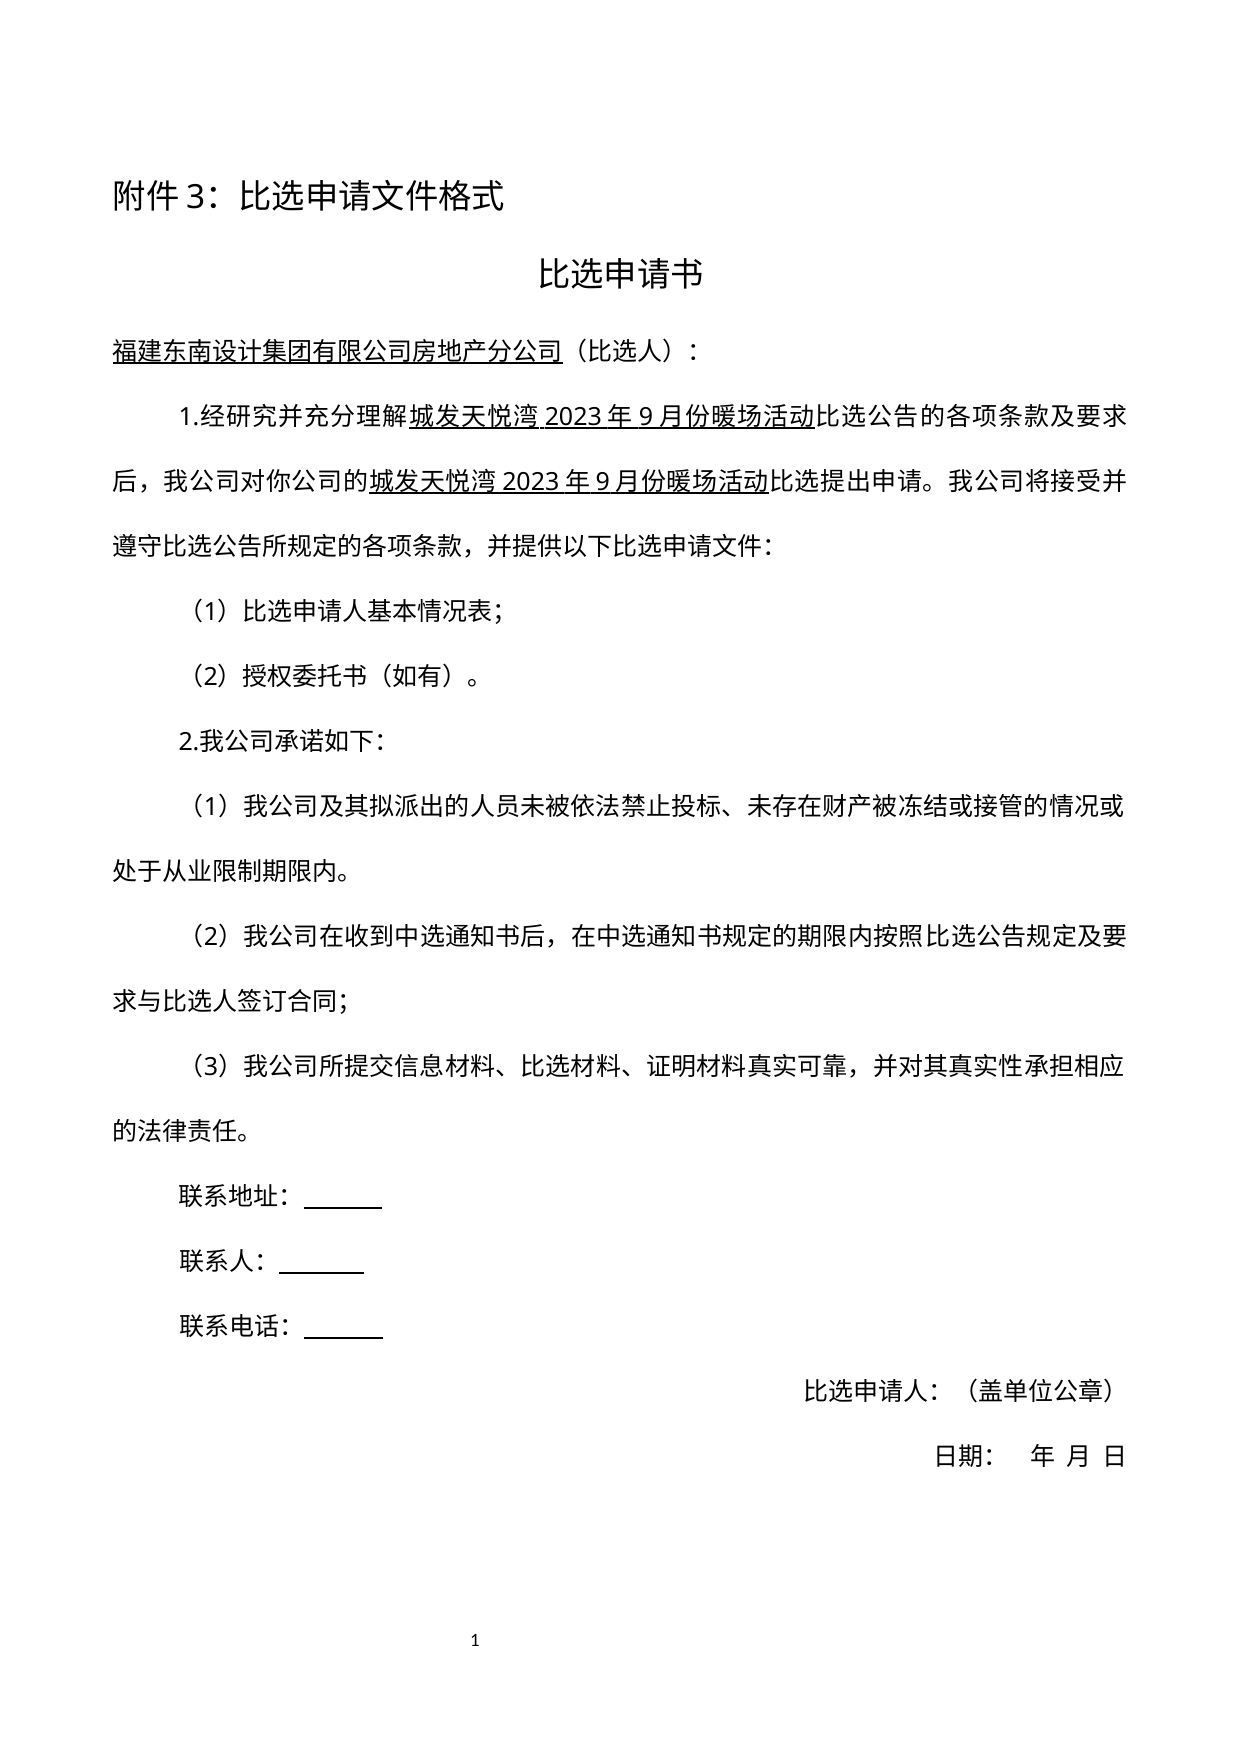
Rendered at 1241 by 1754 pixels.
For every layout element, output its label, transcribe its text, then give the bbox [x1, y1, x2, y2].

text 福建东南设计集团有限公司房地产分公司（比选人）： [112, 317, 1128, 382]
text 联系电话： [112, 1292, 1128, 1357]
text （1）我公司及其拟派出的人员未被依法禁止投标、未存在财产被冻结或接管的情况或处于从业限制期限内。 [112, 772, 1128, 902]
text （1）比选申请人基本情况表； [112, 577, 1128, 642]
text 比选申请书 [112, 239, 1128, 304]
text （3）我公司所提交信息材料、比选材料、证明材料真实可靠，并对其真实性承担相应的法律责任。 [112, 1032, 1128, 1162]
text 2.我公司承诺如下： [112, 707, 1128, 772]
text 日期： 年 月 日 [112, 1422, 1128, 1487]
list 附件3：比选申请文件格式 [112, 162, 1128, 227]
text 1.经研究并充分理解城发天悦湾2023年9月份暖场活动比选公告的各项条款及要求后，我公司对你公司的城发天悦湾2023年9月份暖场活动比选提出申请。我公司将接受并遵守比选公告所规定的各项条款，并提供以下比选申请文件： [112, 382, 1128, 577]
text 比选申请人：（盖单位公章） [112, 1357, 1128, 1422]
text 联系人： [112, 1227, 1128, 1292]
list 授权委托书（如有）。 [112, 642, 1128, 707]
text 联系地址： [112, 1162, 1128, 1227]
text （2）我公司在收到中选通知书后，在中选通知书规定的期限内按照比选公告规定及要求与比选人签订合同； [112, 902, 1128, 1032]
